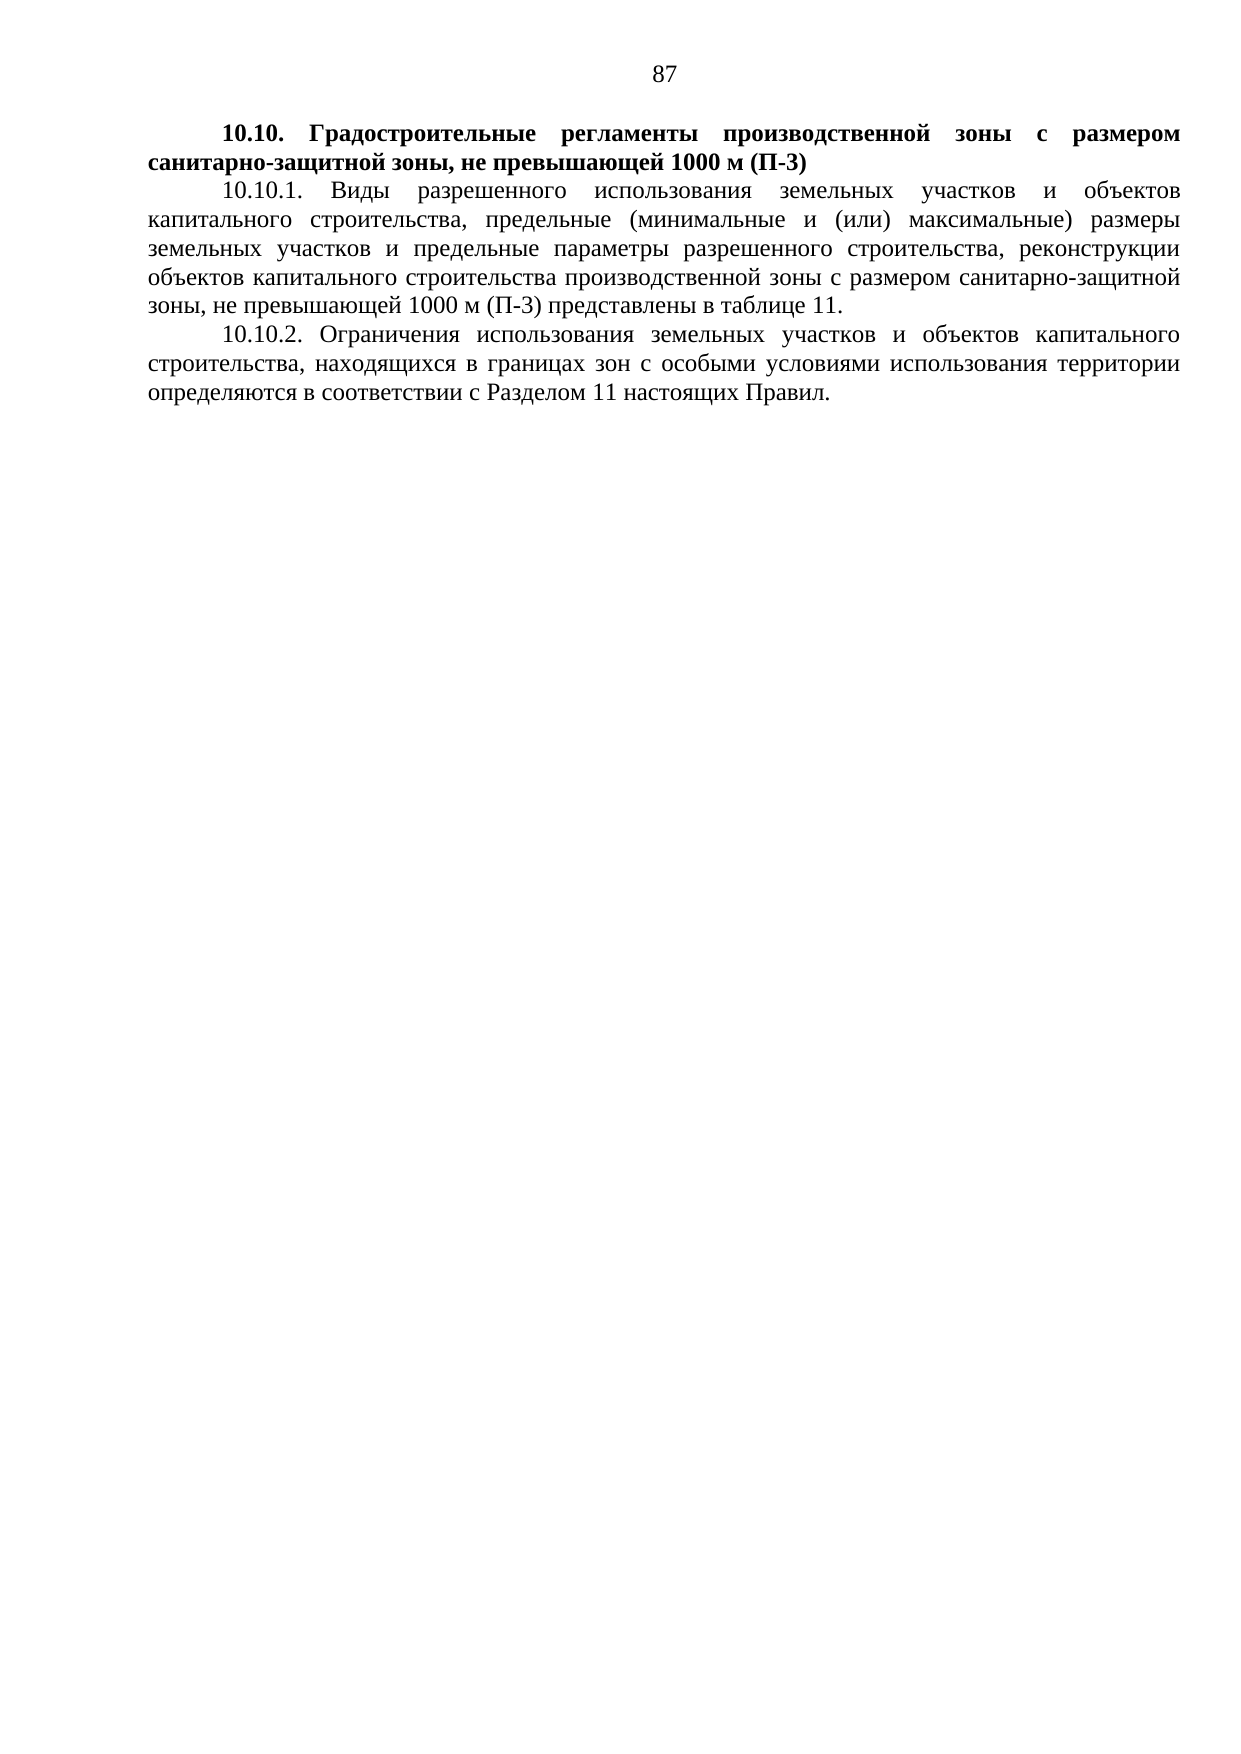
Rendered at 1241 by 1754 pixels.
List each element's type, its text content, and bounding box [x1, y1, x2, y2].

text 10.10.1. Виды разрешенного использования земельных участков и объектов капитального строительства, предельные (минимальные и (или) максимальные) размеры земельных участков и предельные параметры разрешенного строительства, реконструкции объектов капитального строительства производственной зоны с размером санитарно-защитной зоны, не превышающей 1000 м (П-3) представлены в таблице 11. [148, 176, 1181, 319]
text 10.10.2. Ограничения использования земельных участков и объектов капитального строительства, находящихся в границах зон с особыми условиями использования территории определяются в соответствии с Разделом 11 настоящих Правил. [148, 319, 1181, 406]
text 10.10. Градостроительные регламенты производственной зоны с размером санитарно-защитной зоны, не превышающей 1000 м (П-3) [148, 118, 1181, 176]
